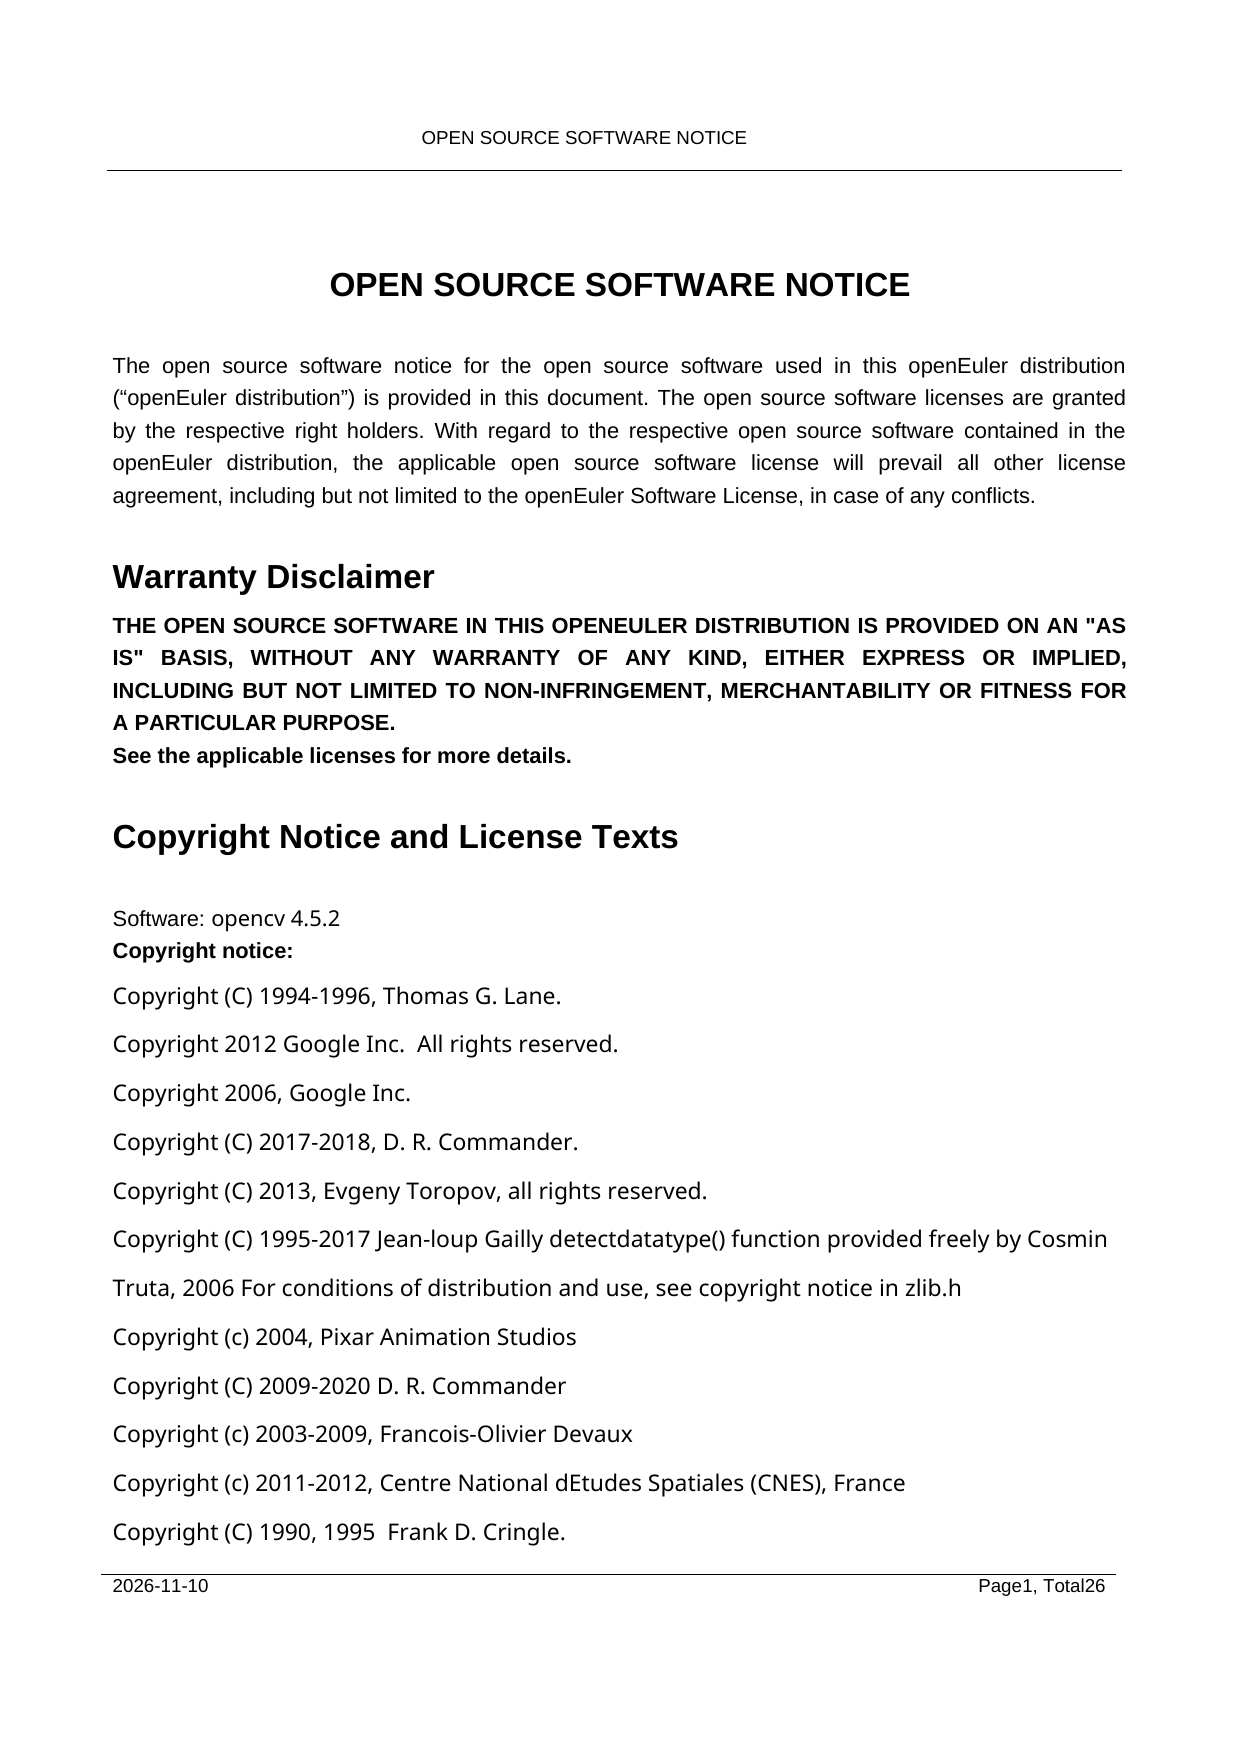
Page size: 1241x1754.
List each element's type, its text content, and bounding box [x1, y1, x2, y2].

text OPEN SOURCE SOFTWARE NOTICE [112, 251, 1128, 316]
text Software: opencv 4.5.2 [112, 901, 1128, 934]
text THE OPEN SOURCE SOFTWARE IN THIS OPENEULER DISTRIBUTION IS PROVIDED ON AN "AS IS" BASIS, WITHOUT ANY WARRANTY OF ANY KIND, EITHER EXPRESS OR IMPLIED, INCLUDING BUT NOT LIMITED TO NON-INFRINGEMENT, MERCHANTABILITY OR FITNESS FOR A PARTICULAR PURPOSE. See the applicable licenses for more details. [112, 609, 1128, 771]
text The open source software notice for the open source software used in this openEuler distribution (“openEuler distribution”) is provided in this document. The open source software licenses are granted by the respective right holders. With regard to the respective open source software contained in the openEuler distribution, the applicable open source software license will prevail all other license agreement, including but not limited to the openEuler Software License, in case of any conflicts. [112, 349, 1128, 511]
text Copyright Notice and License Texts [112, 804, 1128, 869]
text Warranty Disclaimer [112, 544, 1128, 609]
text Copyright notice: [112, 934, 1128, 966]
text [112, 979, 1128, 1548]
